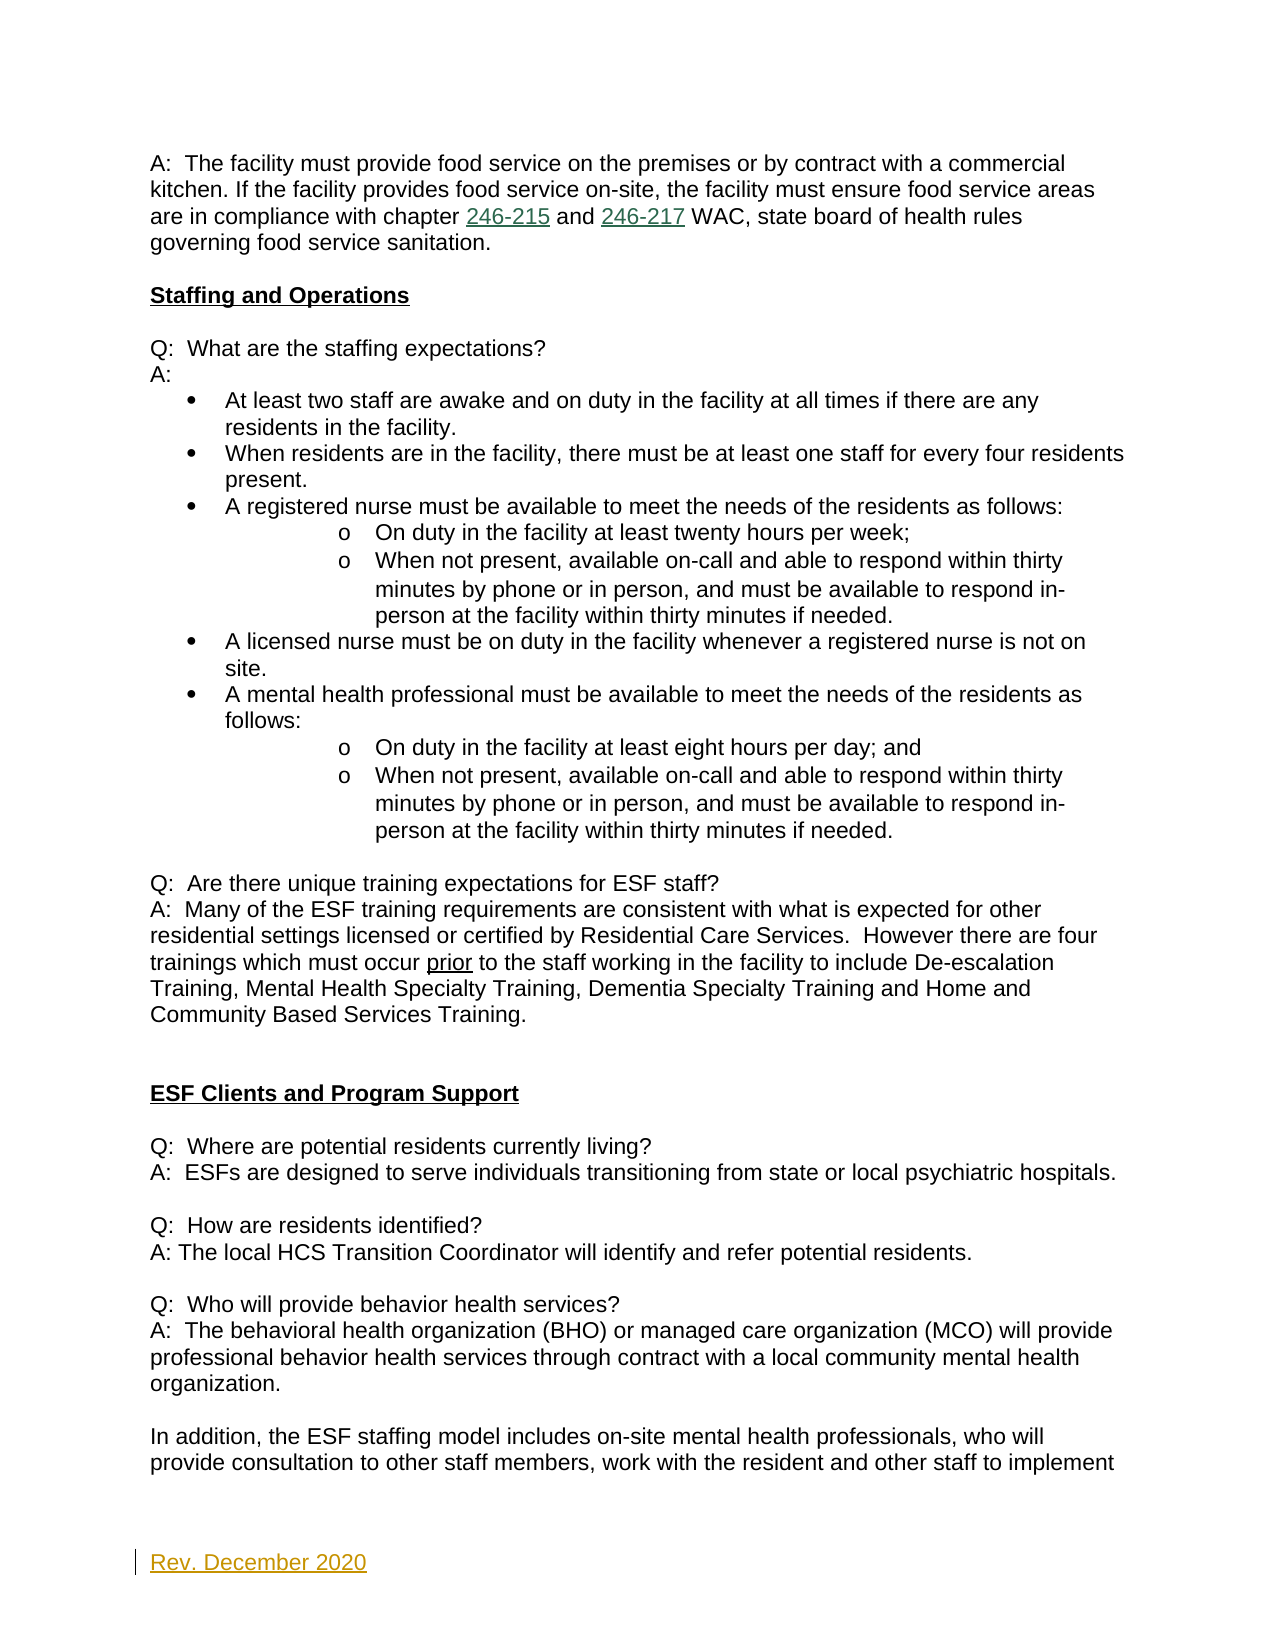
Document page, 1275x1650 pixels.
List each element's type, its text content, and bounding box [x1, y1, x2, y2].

text Staffing and Operations [150, 282, 1125, 308]
list When residents are in the facility, there must be at least one staff for every four residents present. [187, 440, 1125, 493]
text Q: Who will provide behavior health services? [150, 1291, 1125, 1317]
list A licensed nurse must be on duty in the facility whenever a registered nurse is not on site. [187, 628, 1125, 681]
text A: The facility must provide food service on the premises or by contract with a commercial kitchen. If the facility provides food service on-site, the facility must ensure food service areas are in compliance with chapter 246-215 and 246-217 WAC, state board of health rules governing food service sanitation. [150, 150, 1125, 255]
text A: The local HCS Transition Coordinator will identify and refer potential residents. [150, 1238, 1125, 1265]
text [150, 1423, 1125, 1476]
text A: [150, 361, 1125, 387]
list When not present, available on-call and able to respond within thirty minutes by phone or in person, and must be available to respond in-person at the facility within thirty minutes if needed. [337, 762, 1125, 843]
list A registered nurse must be available to meet the needs of the residents as follows: [187, 493, 1125, 519]
text A: The behavioral health organization (BHO) or managed care organization (MCO) will provide professional behavior health services through contract with a local community mental health organization. [150, 1317, 1125, 1397]
text Q: Where are potential residents currently living? [150, 1133, 1125, 1159]
text A: ESFs are designed to serve individuals transitioning from state or local psychiatric hospitals. [150, 1159, 1125, 1186]
list On duty in the facility at least eight hours per day; and [337, 734, 1125, 762]
text Q: Are there unique training expectations for ESF staff? [150, 869, 1125, 896]
list A mental health professional must be available to meet the needs of the residents as follows: [187, 681, 1125, 734]
text ESF Clients and Program Support [150, 1080, 1125, 1107]
text A: Many of the ESF training requirements are consistent with what is expected for other residential settings licensed or certified by Residential Care Services. However there are four trainings which must occur prior to the staff working in the facility to include De-escalation Training, Mental Health Specialty Training, Dementia Specialty Training and Home and Community Based Services Training. [150, 896, 1125, 1028]
list At least two staff are awake and on duty in the facility at all times if there are any residents in the facility. [187, 387, 1125, 440]
list On duty in the facility at least twenty hours per week; [337, 519, 1125, 547]
text Q: How are residents identified? [150, 1212, 1125, 1238]
text Q: What are the staffing expectations? [150, 334, 1125, 361]
list When not present, available on-call and able to respond within thirty minutes by phone or in person, and must be available to respond in-person at the facility within thirty minutes if needed. [337, 547, 1125, 628]
